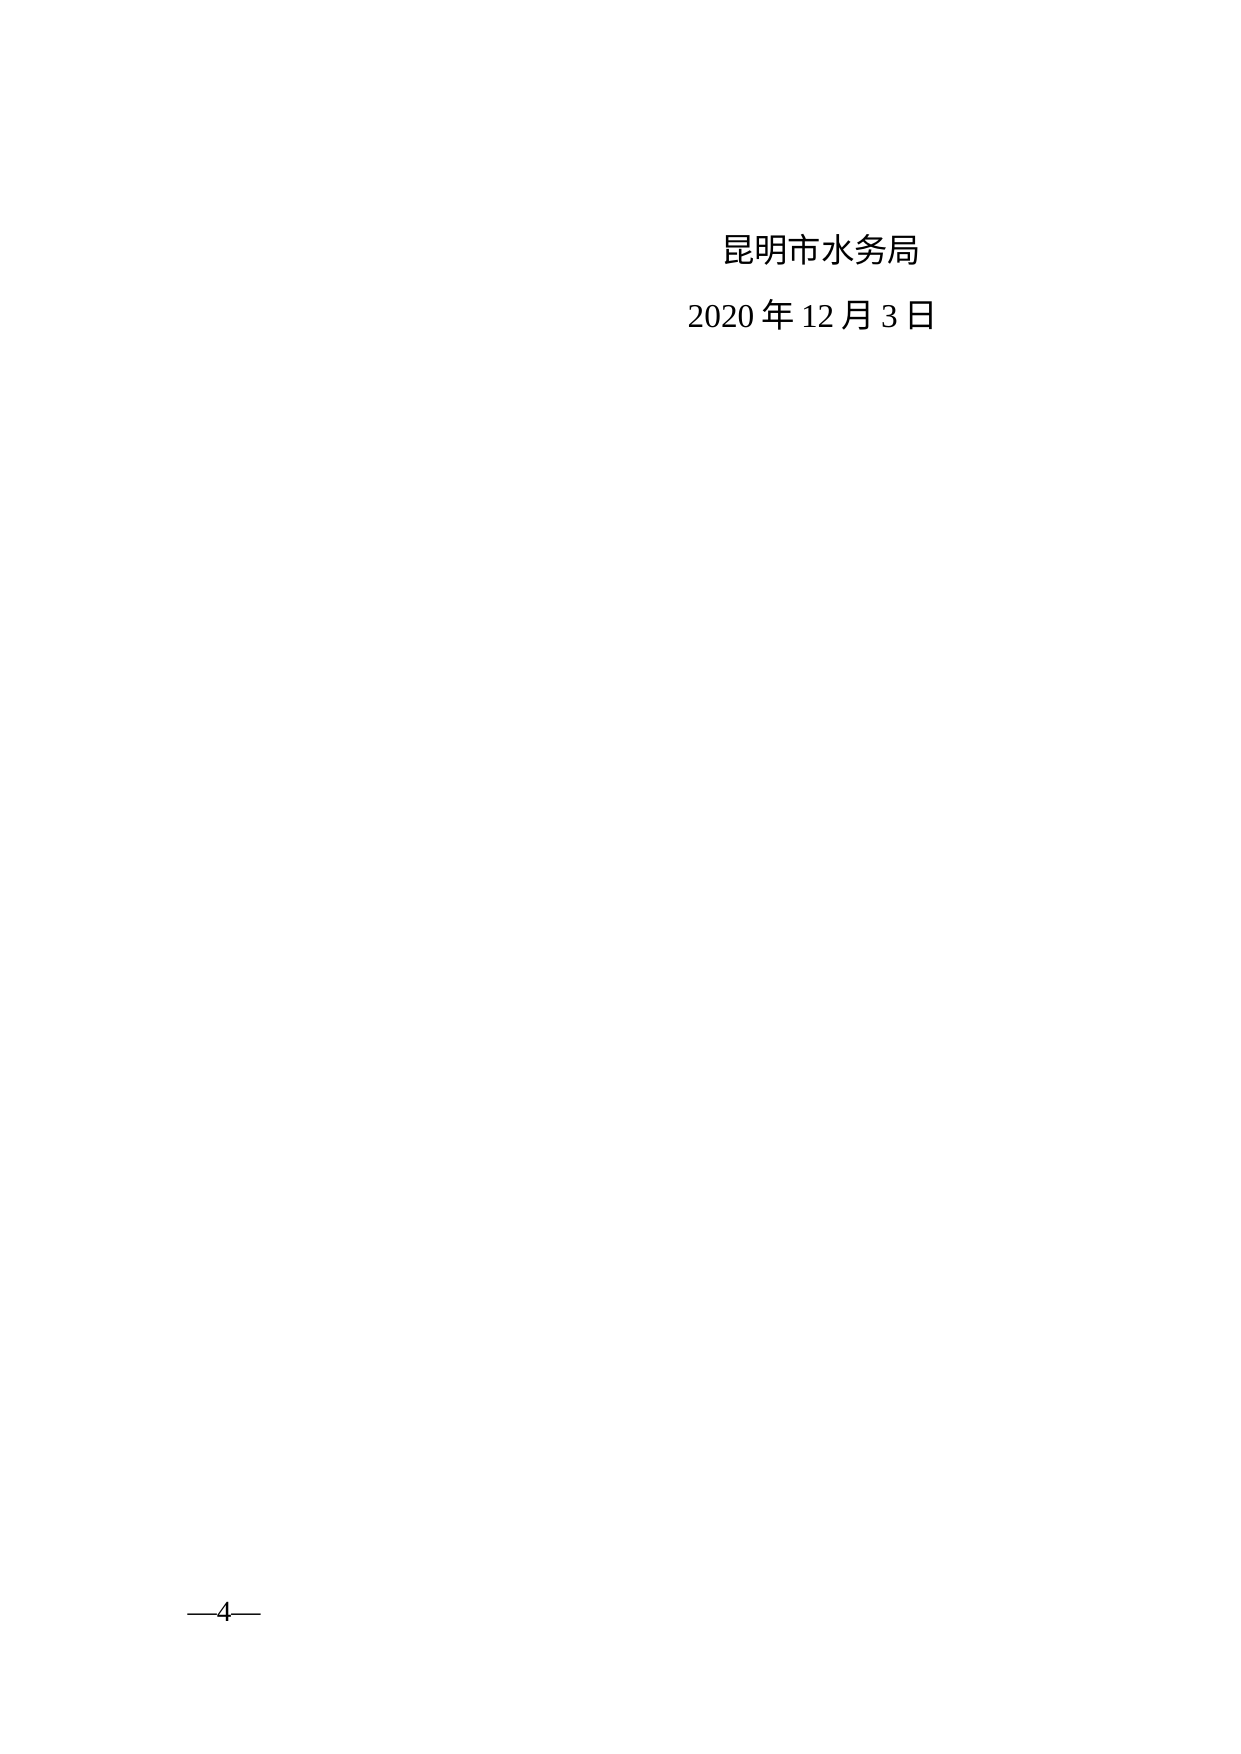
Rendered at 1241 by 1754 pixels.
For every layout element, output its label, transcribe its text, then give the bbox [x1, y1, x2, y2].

text 昆明市水务局 [187, 215, 1053, 280]
text 2020年12月3日 [187, 280, 1053, 345]
